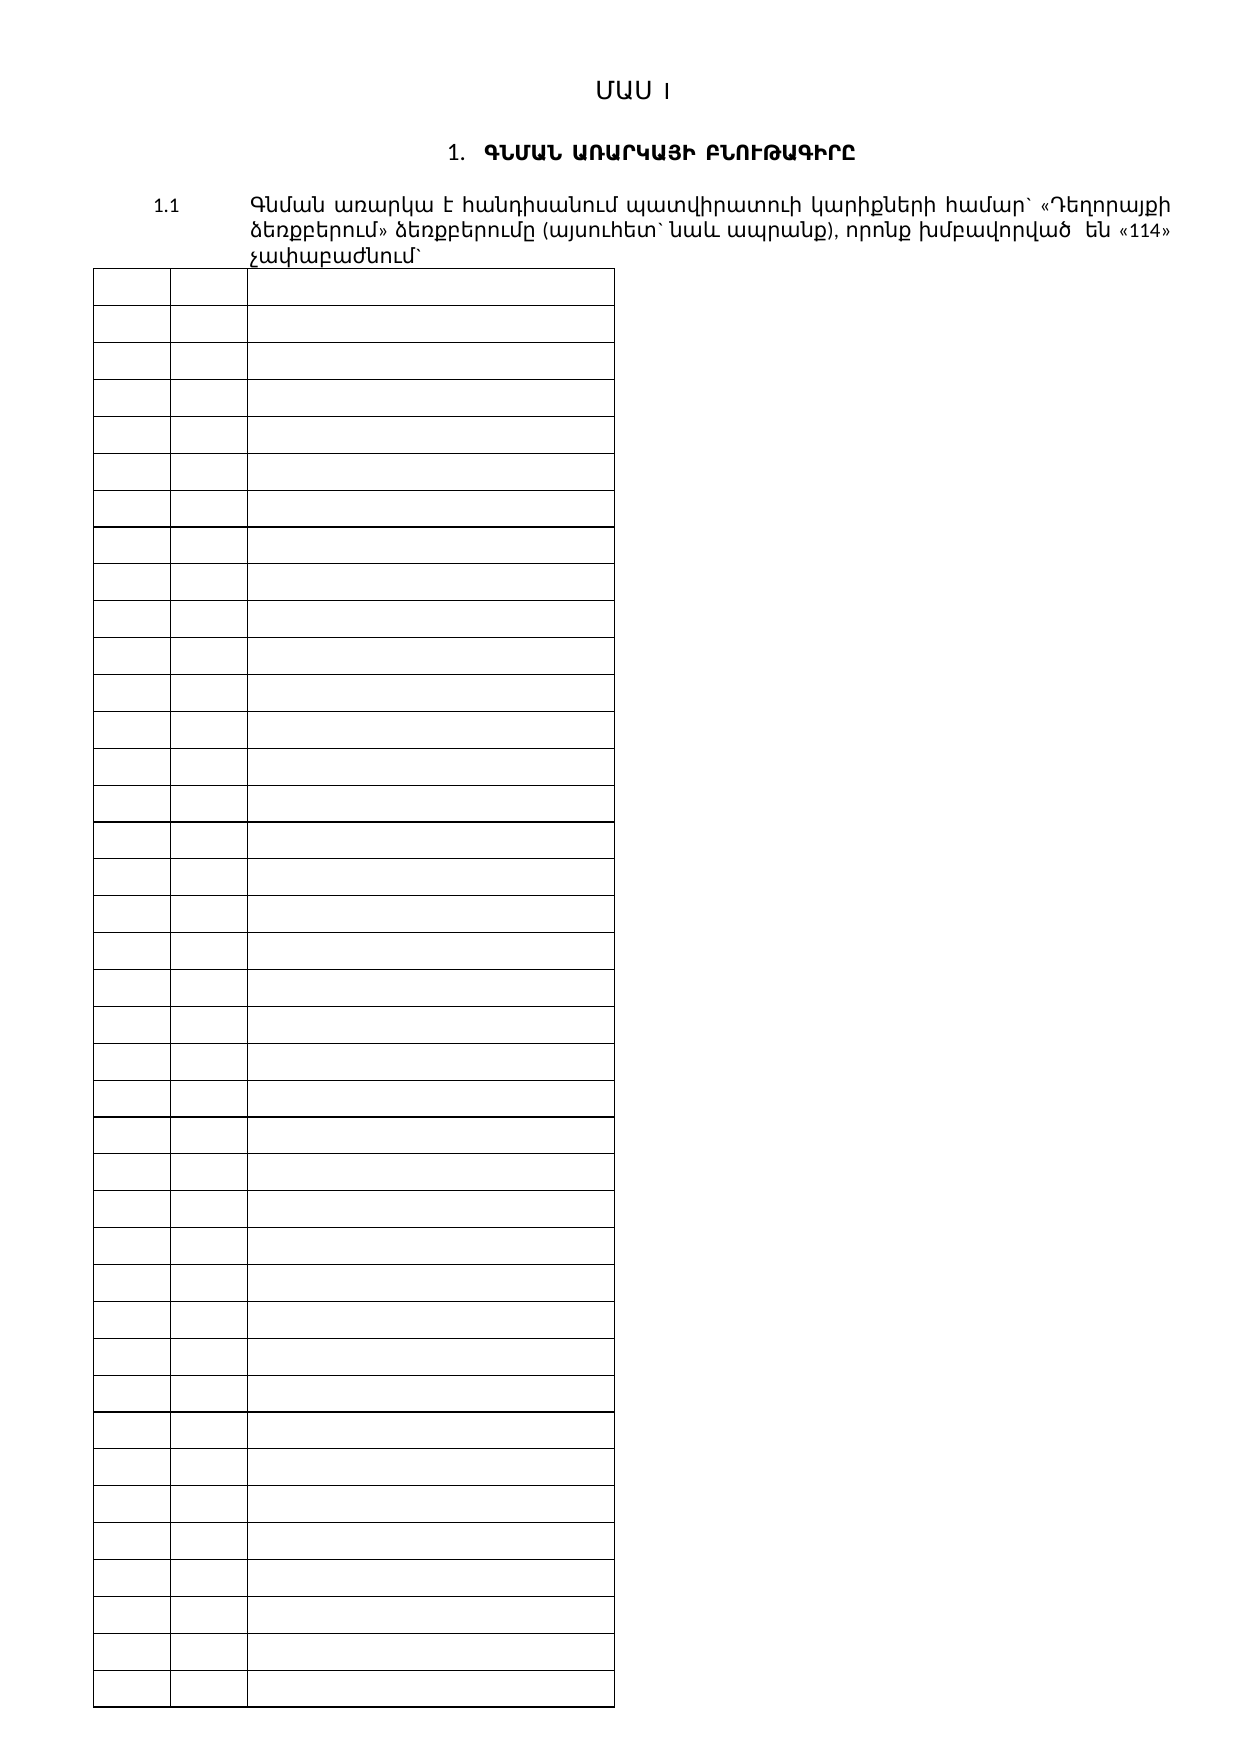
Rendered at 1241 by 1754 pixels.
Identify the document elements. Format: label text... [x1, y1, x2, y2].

text ՄԱՍ I [94, 75, 1171, 106]
list ԳՆՄԱՆ ԱՌԱՐԿԱՅԻ ԲՆՈՒԹԱԳԻՐԸ [131, 136, 1171, 167]
subtitle Գնման առարկա է հանդիսանում պատվիրատուի կարիքների համար` «Դեղորայքի ձեռքբերում» ձեռքբերումը (այսուհետ` նաև ապրանք), որոնք խմբավորված են «114» չափաբաժնում` [153, 192, 1171, 268]
